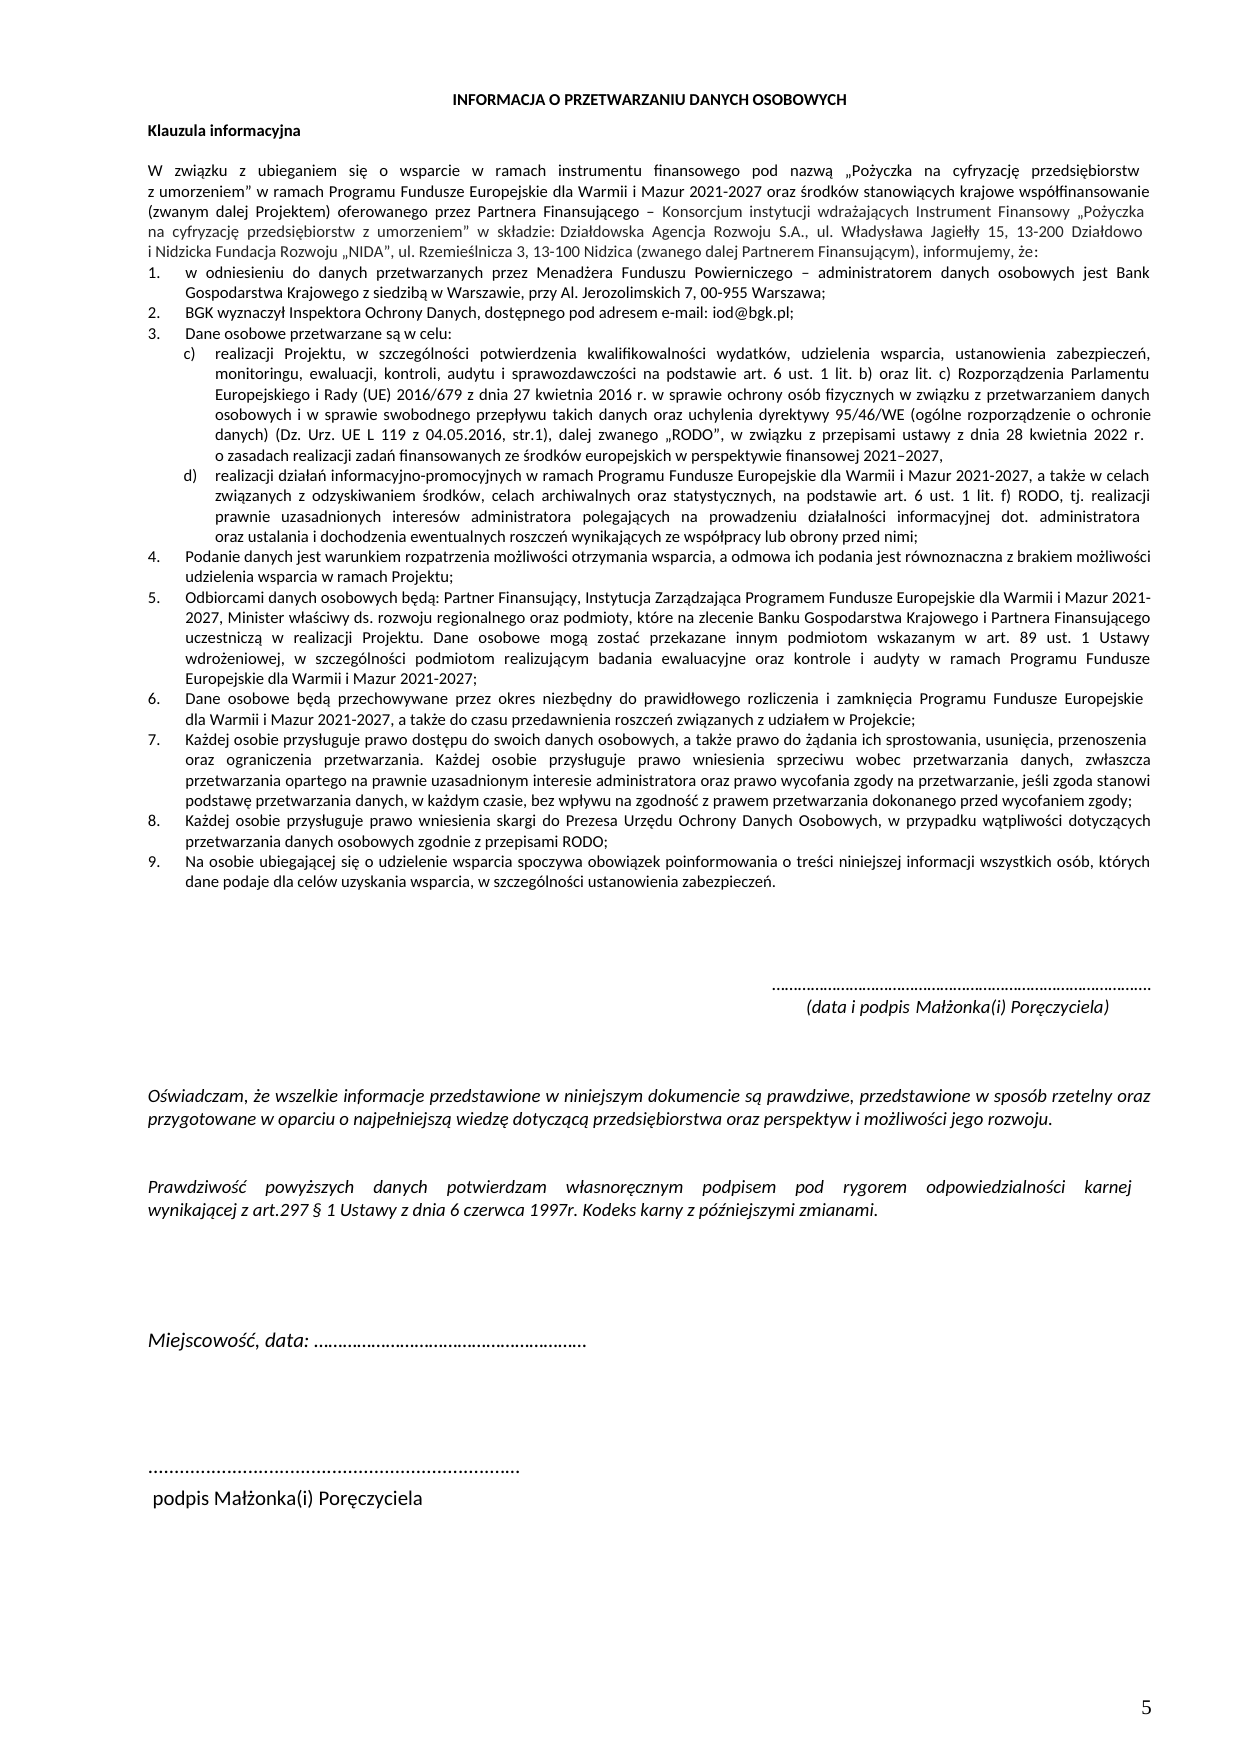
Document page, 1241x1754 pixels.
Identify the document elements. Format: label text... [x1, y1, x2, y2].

text (data i podpis Małżonka(i) Poręczyciela) [223, 995, 1152, 1018]
text Klauzula informacyjna [148, 120, 1152, 140]
list Podanie danych jest warunkiem rozpatrzenia możliwości otrzymania wsparcia, a odmowa ich podania jest równoznaczna z brakiem możliwości udzielenia wsparcia w ramach Projektu; [148, 546, 1152, 587]
text podpis Małżonka(i) Poręczyciela [148, 1485, 1122, 1511]
text ……………………………………………………………………………. [223, 972, 1152, 995]
list realizacji działań informacyjno-promocyjnych w ramach Programu Fundusze Europejskie dla Warmii i Mazur 2021-2027, a także w celach związanych z odzyskiwaniem środków, celach archiwalnych oraz statystycznych, na podstawie art. 6 ust. 1 lit. f) RODO, tj. realizacji prawnie uzasadnionych interesów administratora polegających na prowadzeniu działalności informacyjnej dot. administratora oraz ustalania i dochodzenia ewentualnych roszczeń wynikających ze współpracy lub obrony przed nimi; [183, 465, 1152, 546]
list realizacji Projektu, w szczególności potwierdzenia kwalifikowalności wydatków, udzielenia wsparcia, ustanowienia zabezpieczeń, monitoringu, ewaluacji, kontroli, audytu i sprawozdawczości na podstawie art. 6 ust. 1 lit. b) oraz lit. c) Rozporządzenia Parlamentu Europejskiego i Rady (UE) 2016/679 z dnia 27 kwietnia 2016 r. w sprawie ochrony osób fizycznych w związku z przetwarzaniem danych osobowych i w sprawie swobodnego przepływu takich danych oraz uchylenia dyrektywy 95/46/WE (ogólne rozporządzenie o ochronie danych) (Dz. Urz. UE L 119 z 04.05.2016, str.1), dalej zwanego „RODO”, w związku z przepisami ustawy z dnia 28 kwietnia 2022 r. o zasadach realizacji zadań finansowanych ze środków europejskich w perspektywie finansowej 2021–2027, [183, 343, 1152, 465]
list Każdej osobie przysługuje prawo dostępu do swoich danych osobowych, a także prawo do żądania ich sprostowania, usunięcia, przenoszenia oraz ograniczenia przetwarzania. Każdej osobie przysługuje prawo wniesienia sprzeciwu wobec przetwarzania danych, zwłaszcza przetwarzania opartego na prawnie uzasadnionym interesie administratora oraz prawo wycofania zgody na przetwarzanie, jeśli zgoda stanowi podstawę przetwarzania danych, w każdym czasie, bez wpływu na zgodność z prawem przetwarzania dokonanego przed wycofaniem zgody; [148, 729, 1152, 811]
list Na osobie ubiegającej się o udzielenie wsparcia spoczywa obowiązek poinformowania o treści niniejszej informacji wszystkich osób, których dane podaje dla celów uzyskania wsparcia, w szczególności ustanowienia zabezpieczeń. [148, 851, 1152, 892]
list Każdej osobie przysługuje prawo wniesienia skargi do Prezesa Urzędu Ochrony Danych Osobowych, w przypadku wątpliwości dotyczących przetwarzania danych osobowych zgodnie z przepisami RODO; [148, 811, 1152, 851]
text Oświadczam, że wszelkie informacje przedstawione w niniejszym dokumencie są prawdziwe, przedstawione w sposób rzetelny oraz przygotowane w oparciu o najpełniejszą wiedzę dotyczącą przedsiębiorstwa oraz perspektyw i możliwości jego rozwoju. [148, 1084, 1152, 1130]
list BGK wyznaczył Inspektora Ochrony Danych, dostępnego pod adresem e-mail: iod@bgk.pl; [148, 303, 1152, 323]
list Dane osobowe przetwarzane są w celu: [148, 323, 1152, 343]
text ....................................................................… [148, 1454, 1122, 1479]
list Odbiorcami danych osobowych będą: Partner Finansujący, Instytucja Zarządzająca Programem Fundusze Europejskie dla Warmii i Mazur 2021-2027, Minister właściwy ds. rozwoju regionalnego oraz podmioty, które na zlecenie Banku Gospodarstwa Krajowego i Partnera Finansującego uczestniczą w realizacji Projektu. Dane osobowe mogą zostać przekazane innym podmiotom wskazanym w art. 89 ust. 1 Ustawy wdrożeniowej, w szczególności podmiotom realizującym badania ewaluacyjne oraz kontrole i audyty w ramach Programu Fundusze Europejskie dla Warmii i Mazur 2021-2027; [148, 587, 1152, 689]
text W związku z ubieganiem się o wsparcie w ramach instrumentu finansowego pod nazwą „Pożyczka na cyfryzację przedsiębiorstw z umorzeniem” w ramach Programu Fundusze Europejskie dla Warmii i Mazur 2021-2027 oraz środków stanowiących krajowe współfinansowanie (zwanym dalej Projektem) oferowanego przez Partnera Finansującego – Konsorcjum instytucji wdrażających Instrument Finansowy „Pożyczka na cyfryzację przedsiębiorstw z umorzeniem” w składzie: Działdowska Agencja Rozwoju S.A., ul. Władysława Jagiełły 15, 13-200 Działdowo i Nidzicka Fundacja Rozwoju „NIDA”, ul. Rzemieślnicza 3, 13-100 Nidzica (zwanego dalej Partnerem Finansującym), informujemy, że: [148, 161, 1152, 262]
list Dane osobowe będą przechowywane przez okres niezbędny do prawidłowego rozliczenia i zamknięcia Programu Fundusze Europejskie dla Warmii i Mazur 2021-2027, a także do czasu przedawnienia roszczeń związanych z udziałem w Projekcie; [148, 689, 1152, 729]
list w odniesieniu do danych przetwarzanych przez Menadżera Funduszu Powierniczego – administratorem danych osobowych jest Bank Gospodarstwa Krajowego z siedzibą w Warszawie, przy Al. Jerozolimskich 7, 00-955 Warszawa; [148, 262, 1152, 303]
text Prawdziwość powyższych danych potwierdzam własnoręcznym podpisem pod rygorem odpowiedzialności karnej wynikającej z art.297 § 1 Ustawy z dnia 6 czerwca 1997r. Kodeks karny z późniejszymi zmianami. [148, 1176, 1152, 1222]
text INFORMACJA O PRZETWARZANIU DANYCH OSOBOWYCH [148, 89, 1152, 110]
text Miejscowość, data: ………………………………………………… [148, 1327, 1122, 1352]
